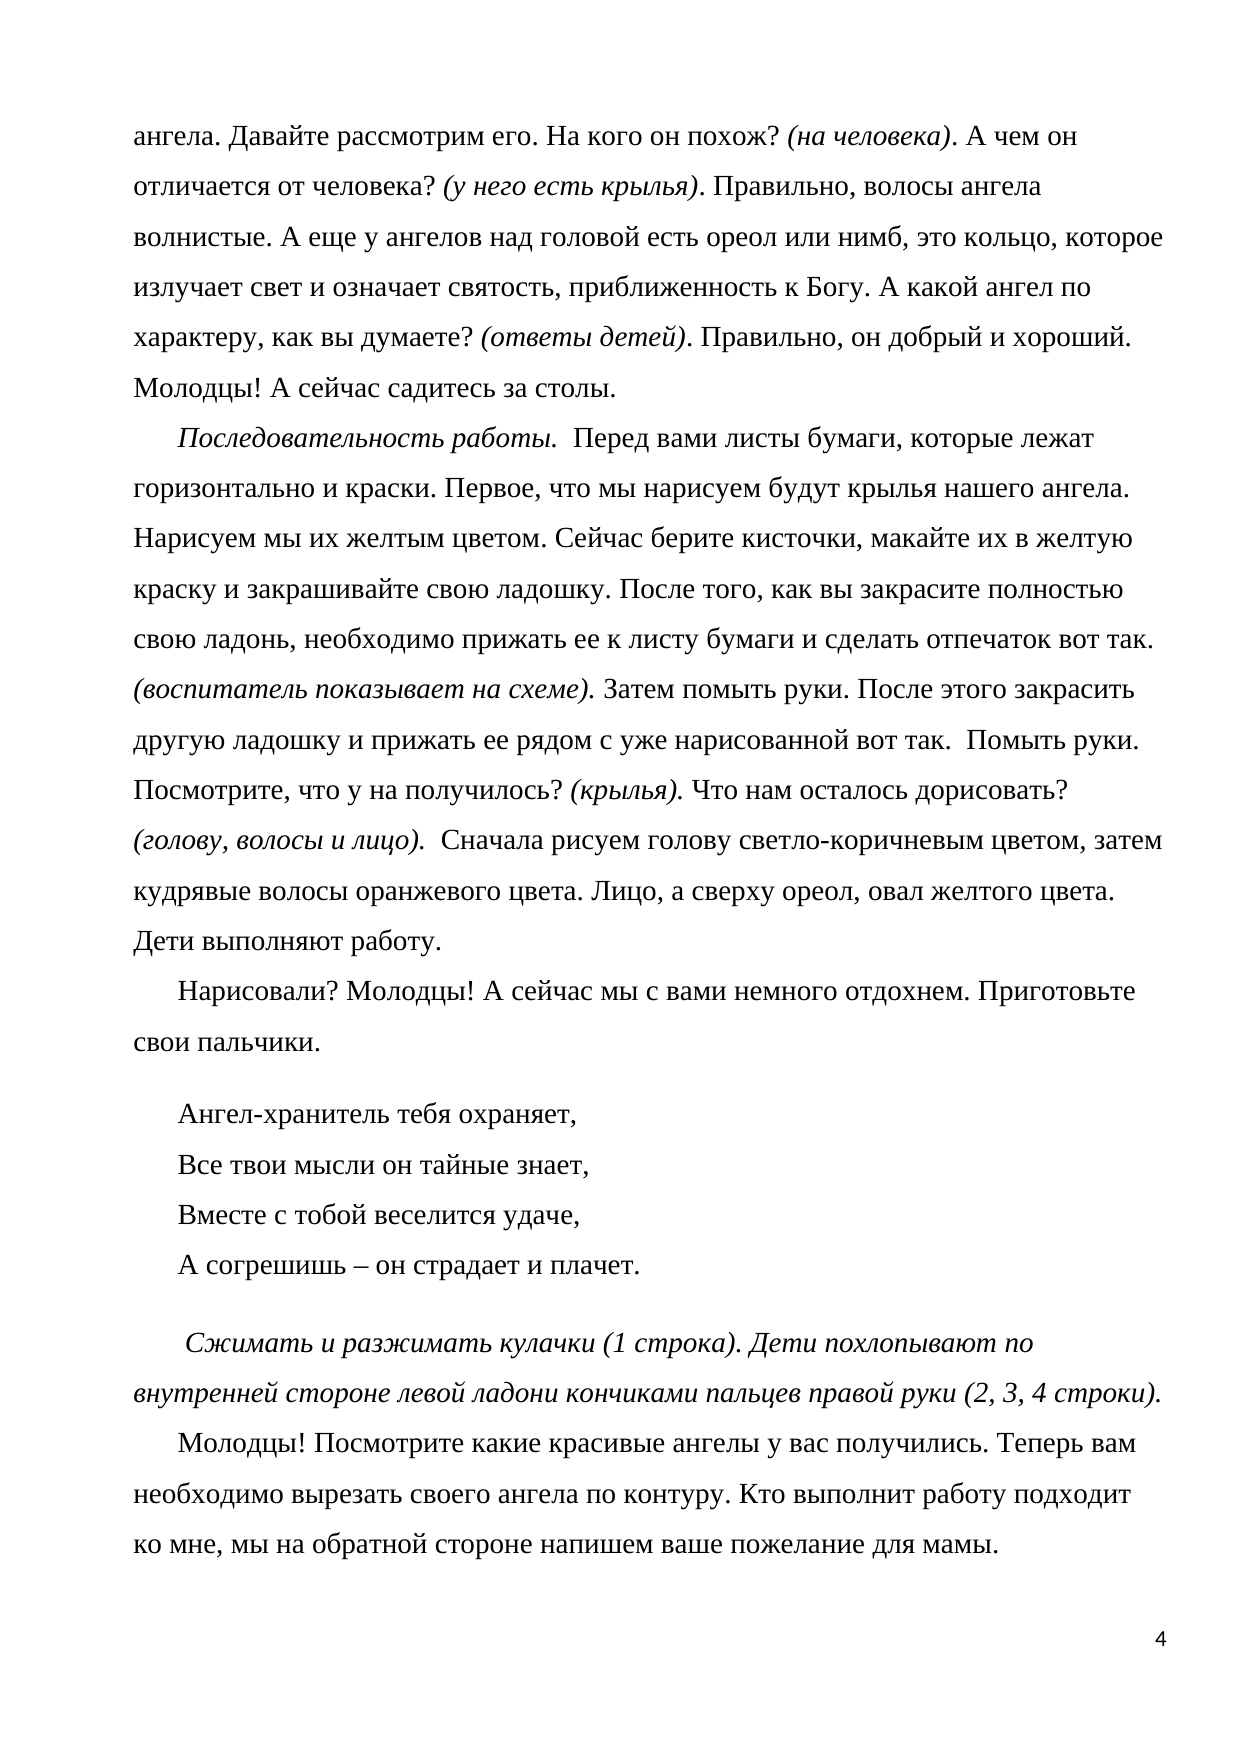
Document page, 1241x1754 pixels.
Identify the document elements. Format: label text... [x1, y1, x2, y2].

text Сжимать и разжимать кулачки (1 строка). Дети похлопывают по внутренней стороне левой ладони кончиками пальцев правой руки (2, 3, 4 строки). [133, 1325, 1166, 1409]
list Последовательность работы. Перед вами листы бумаги, которые лежат горизонтально и краски. Первое, что мы нарисуем будут крылья нашего ангела. Нарисуем мы их желтым цветом. Сейчас берите кисточки, макайте их в желтую краску и закрашивайте свою ладошку. После того, как вы закрасите полностью свою ладонь, необходимо прижать ее к листу бумаги и сделать отпечаток вот так. (воспитатель показывает на схеме). Затем помыть руки. После этого закрасить другую ладошку и прижать ее рядом с уже нарисованной вот так. Помыть руки. Посмотрите, что у на получилось? (крылья). Что нам осталось дорисовать? (голову, волосы и лицо). Сначала рисуем голову светло-коричневым цветом, затем кудрявые волосы оранжевого цвета. Лицо, а сверху ореол, овал желтого цвета. Дети выполняют работу. [133, 420, 1166, 957]
table_header Ангел-хранитель тебя охраняет, Все твои мысли он тайные знает, Вместе с тобой веселится удаче, А согрешишь – он страдает и плачет. [87, 1095, 841, 1296]
text Молодцы! Посмотрите какие красивые ангелы у вас получились. Теперь вам необходимо вырезать своего ангела по контуру. Кто выполнит работу подходит ко мне, мы на обратной стороне напишем ваше пожелание для мамы. [133, 1425, 1166, 1559]
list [133, 118, 1166, 403]
list Нарисовали? Молодцы! А сейчас мы с вами немного отдохнем. Приготовьте свои пальчики. [133, 973, 1166, 1057]
